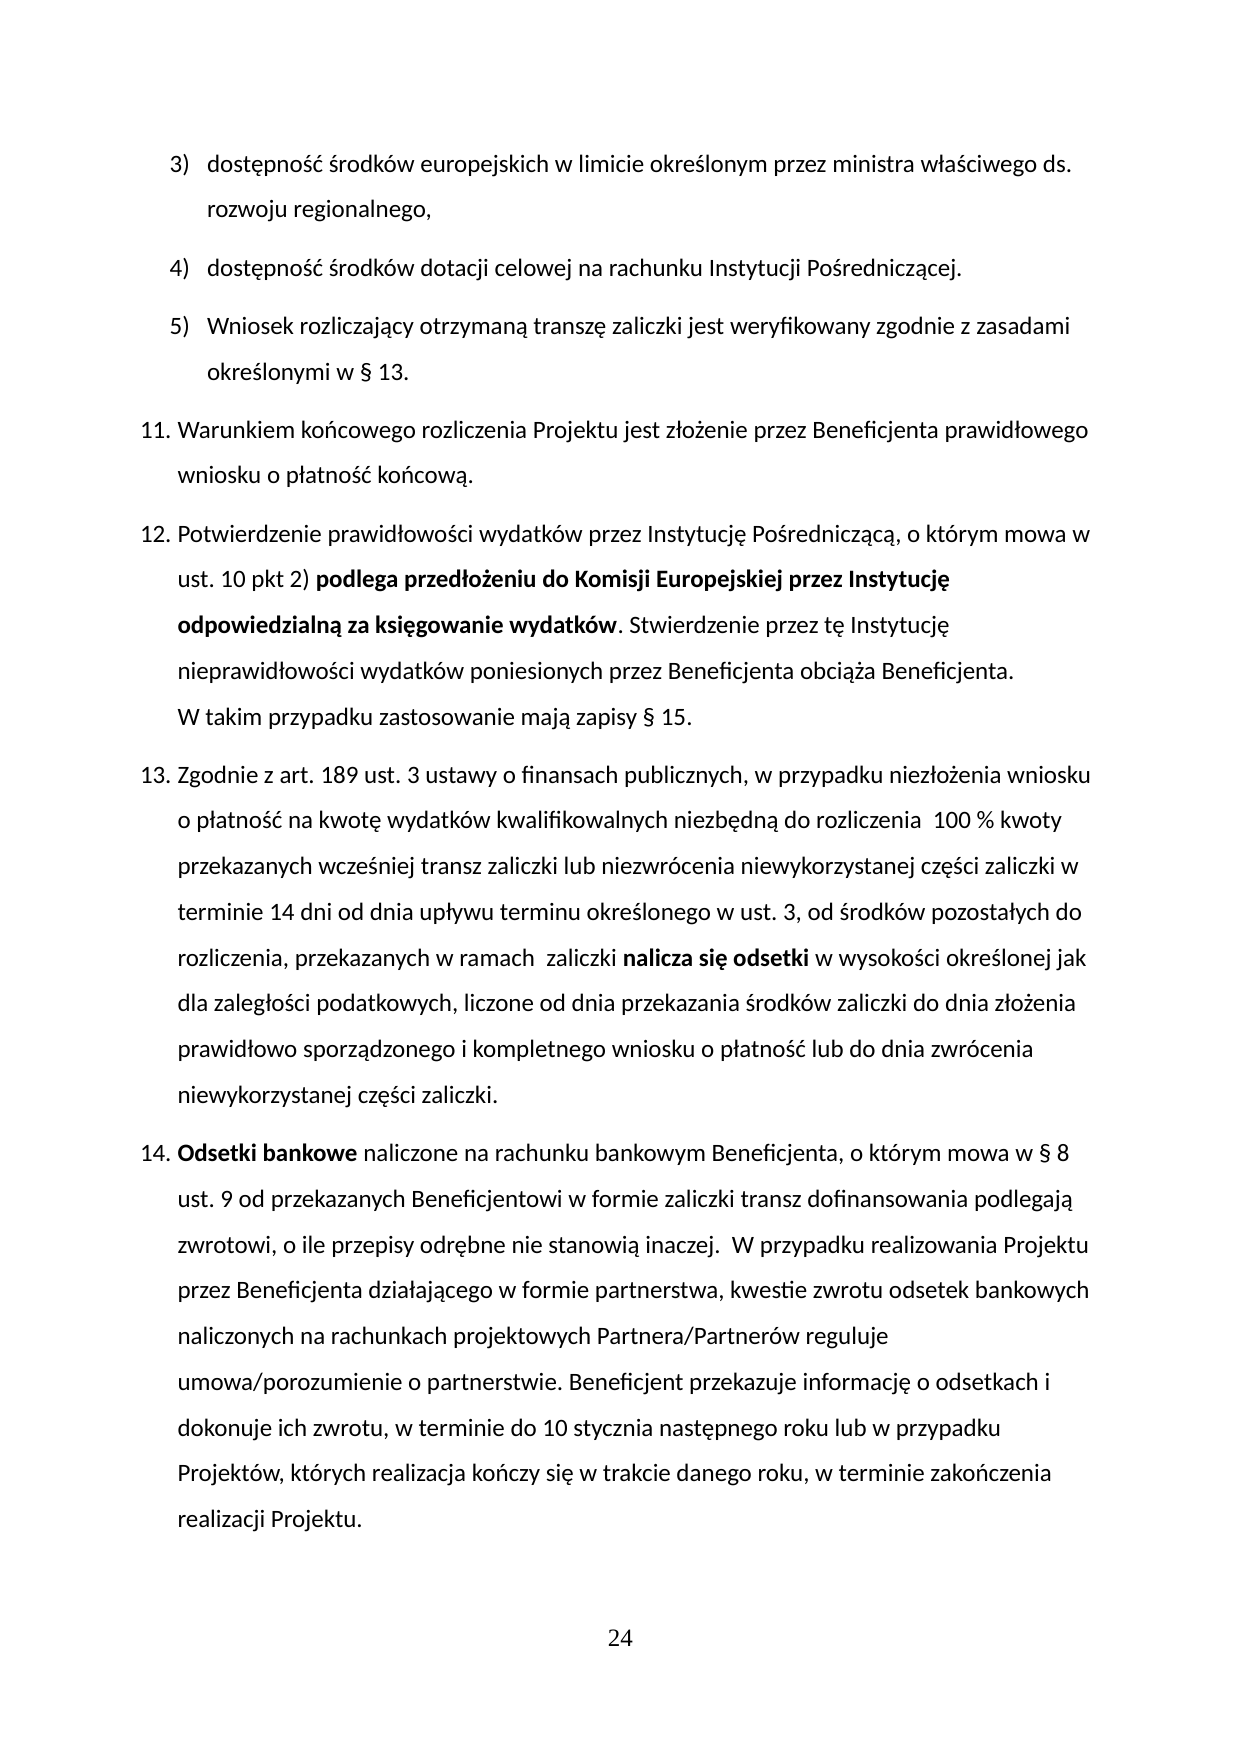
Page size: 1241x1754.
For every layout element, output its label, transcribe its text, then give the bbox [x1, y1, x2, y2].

list dostępność środków europejskich w limicie określonym przez ministra właściwego ds. rozwoju regionalnego, [169, 148, 1092, 224]
list Wniosek rozliczający otrzymaną transzę zaliczki jest weryfikowany zgodnie z zasadami określonymi w § 13. [169, 310, 1092, 386]
list Zgodnie z art. 189 ust. 3 ustawy o finansach publicznych, w przypadku niezłożenia wniosku o płatność na kwotę wydatków kwalifikowalnych niezbędną do rozliczenia 100 % kwoty przekazanych wcześniej transz zaliczki lub niezwrócenia niewykorzystanej części zaliczki w terminie 14 dni od dnia upływu terminu określonego w ust. 3, od środków pozostałych do rozliczenia, przekazanych w ramach zaliczki nalicza się odsetki w wysokości określonej jak dla zaległości podatkowych, liczone od dnia przekazania środków zaliczki do dnia złożenia prawidłowo sporządzonego i kompletnego wniosku o płatność lub do dnia zwrócenia niewykorzystanej części zaliczki. [140, 759, 1092, 1109]
list Warunkiem końcowego rozliczenia Projektu jest złożenie przez Beneficjenta prawidłowego wniosku o płatność końcową. [140, 414, 1092, 490]
list Odsetki bankowe naliczone na rachunku bankowym Beneficjenta, o którym mowa w § 8 ust. 9 od przekazanych Beneficjentowi w formie zaliczki transz dofinansowania podlegają zwrotowi, o ile przepisy odrębne nie stanowią inaczej. W przypadku realizowania Projektu przez Beneficjenta działającego w formie partnerstwa, kwestie zwrotu odsetek bankowych naliczonych na rachunkach projektowych Partnera/Partnerów reguluje umowa/porozumienie o partnerstwie. Beneficjent przekazuje informację o odsetkach i dokonuje ich zwrotu, w terminie do 10 stycznia następnego roku lub w przypadku Projektów, których realizacja kończy się w trakcie danego roku, w terminie zakończenia realizacji Projektu. [140, 1137, 1092, 1534]
list dostępność środków dotacji celowej na rachunku Instytucji Pośredniczącej. [169, 252, 1092, 282]
list Potwierdzenie prawidłowości wydatków przez Instytucję Pośredniczącą, o którym mowa w ust. 10 pkt 2) podlega przedłożeniu do Komisji Europejskiej przez Instytucję odpowiedzialną za księgowanie wydatków. Stwierdzenie przez tę Instytucję nieprawidłowości wydatków poniesionych przez Beneficjenta obciąża Beneficjenta. W takim przypadku zastosowanie mają zapisy § 15. [140, 518, 1092, 731]
